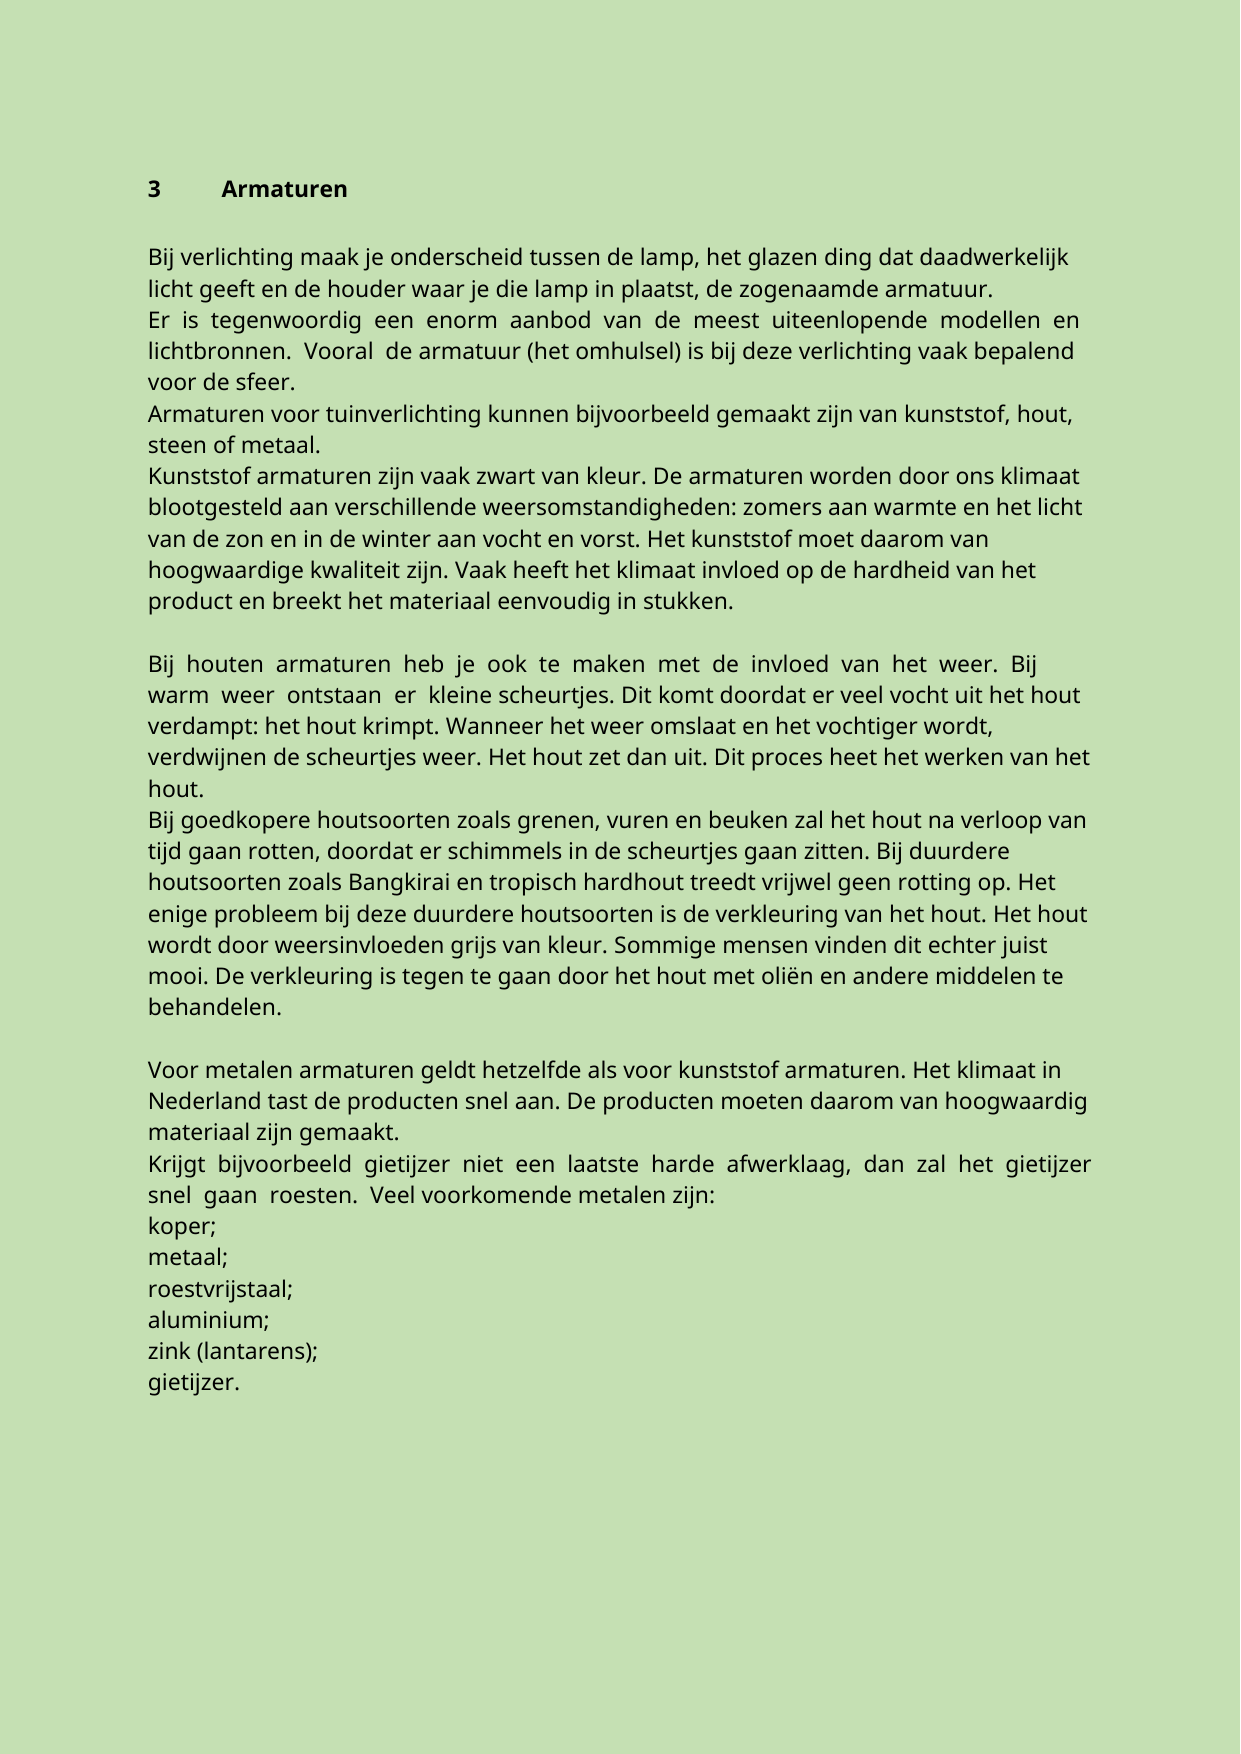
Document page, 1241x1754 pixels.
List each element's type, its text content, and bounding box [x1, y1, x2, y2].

subtitle 3 Armaturen [148, 173, 1093, 204]
text Kunststof armaturen zijn vaak zwart van kleur. De armaturen worden door ons klimaat blootgesteld aan verschillende weersomstandigheden: zomers aan warmte en het licht van de zon en in de winter aan vocht en vorst. Het kunststof moet daarom van hoogwaardige kwaliteit zijn. Vaak heeft het klimaat invloed op de hardheid van het product en breekt het materiaal eenvoudig in stukken. [148, 460, 1093, 616]
text Er is tegenwoordig een enorm aanbod van de meest uiteenlopende modellen en lichtbronnen. Vooral de armatuur (het omhulsel) is bij deze verlichting vaak bepalend voor de sfeer. [148, 304, 1093, 398]
list roestvrijstaal; [148, 1273, 1093, 1304]
text Armaturen voor tuinverlichting kunnen bijvoorbeeld gemaakt zijn van kunststof, hout, steen of metaal. [148, 398, 1093, 460]
list aluminium; [148, 1304, 1093, 1335]
text Bij goedkopere houtsoorten zoals grenen, vuren en beuken zal het hout na verloop van tijd gaan rotten, doordat er schimmels in de scheurtjes gaan zitten. Bij duurdere houtsoorten zoals Bangkirai en tropisch hardhout treedt vrijwel geen rotting op. Het enige probleem bij deze duurdere houtsoorten is de verkleuring van het hout. Het hout wordt door weersinvloeden grijs van kleur. Sommige mensen vinden dit echter juist mooi. De verkleuring is tegen te gaan door het hout met oliën en andere middelen te behandelen. [148, 804, 1093, 1023]
list zink (lantarens); [148, 1335, 1093, 1366]
list koper; [148, 1210, 1093, 1241]
list metaal; [148, 1241, 1093, 1273]
text Voor metalen armaturen geldt hetzelfde als voor kunststof armaturen. Het klimaat in Nederland tast de producten snel aan. De producten moeten daarom van hoogwaardig materiaal zijn gemaakt. [148, 1054, 1093, 1148]
text Bij houten armaturen heb je ook te maken met de invloed van het weer. Bij warm weer ontstaan er kleine scheurtjes. Dit komt doordat er veel vocht uit het hout verdampt: het hout krimpt. Wanneer het weer omslaat en het vochtiger wordt, verdwijnen de scheurtjes weer. Het hout zet dan uit. Dit proces heet het werken van het hout. [148, 648, 1093, 804]
list gietijzer. [148, 1366, 1093, 1398]
text Bij verlichting maak je onderscheid tussen de lamp, het glazen ding dat daadwerkelijk licht geeft en de houder waar je die lamp in plaatst, de zogenaamde armatuur. [148, 241, 1093, 304]
text Krijgt bijvoorbeeld gietijzer niet een laatste harde afwerklaag, dan zal het gietijzer snel gaan roesten. Veel voorkomende metalen zijn: [148, 1148, 1093, 1210]
